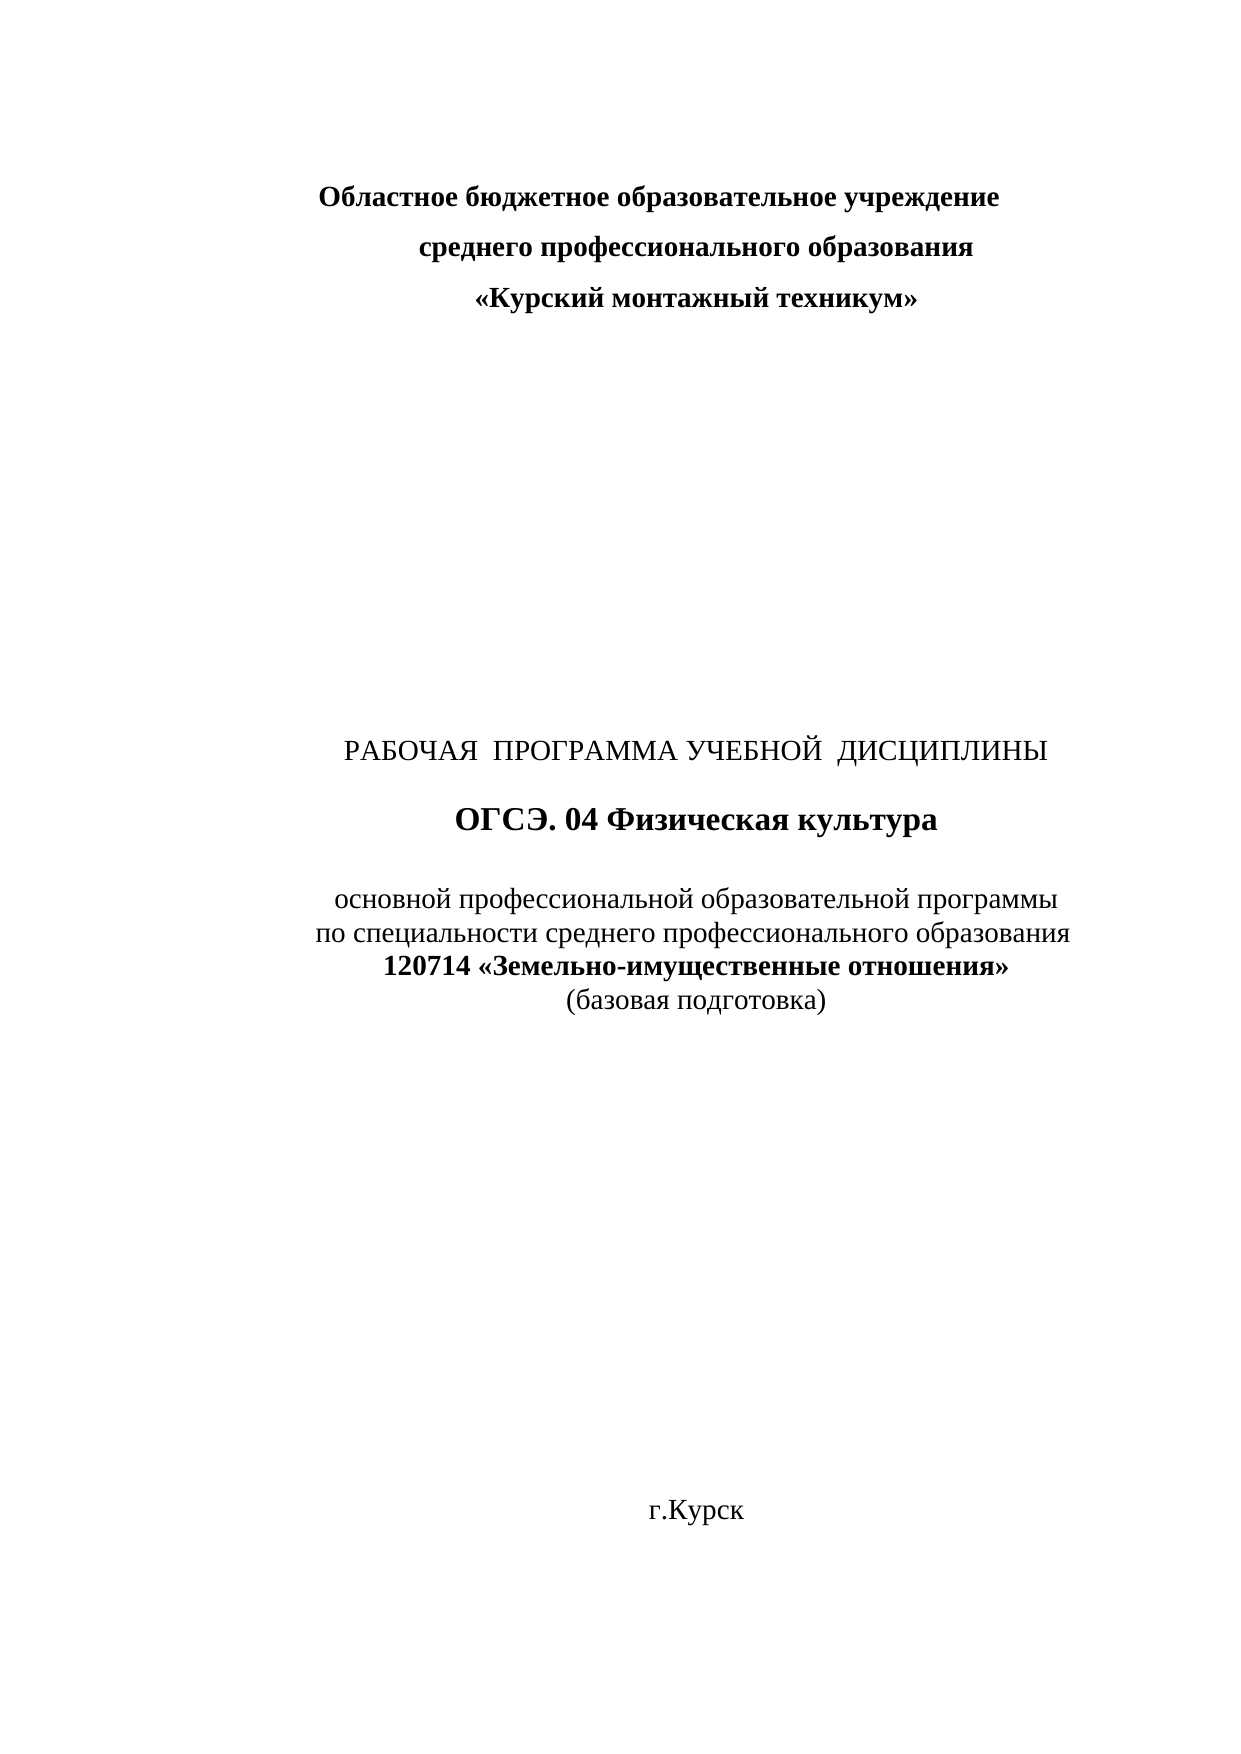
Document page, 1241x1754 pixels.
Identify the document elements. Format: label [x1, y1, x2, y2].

table_header [155, 179, 1163, 1539]
